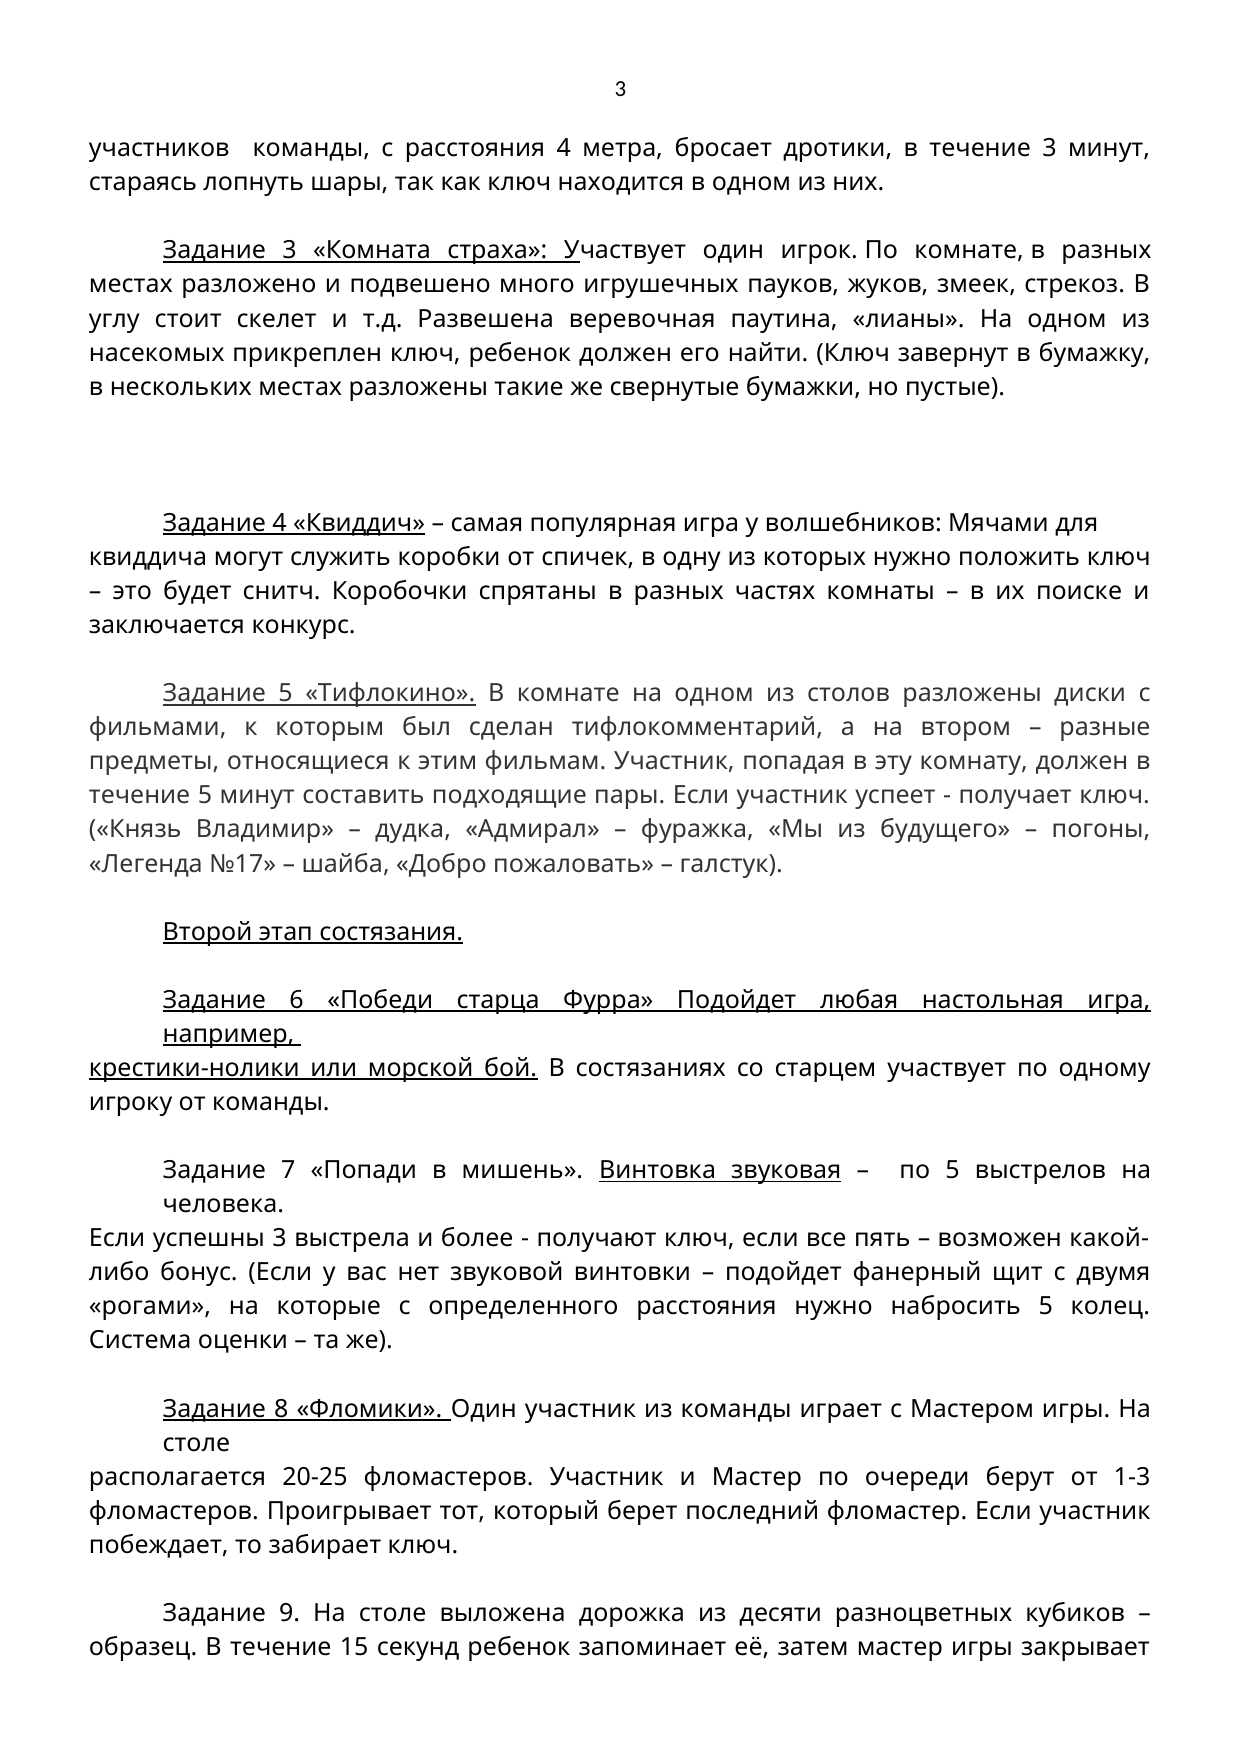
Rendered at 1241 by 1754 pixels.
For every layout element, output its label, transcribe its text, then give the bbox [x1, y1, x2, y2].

list Задание 6 «Победи старца Фурра» Подойдет любая настольная игра, например, [162, 981, 1152, 1049]
text Задание 5 «Тифлокино». В комнате на одном из столов разложены диски с фильмами, к которым был сделан тифлокомментарий, а на втором – разные предметы, относящиеся к этим фильмам. Участник, попадая в эту комнату, должен в течение 5 минут составить подходящие пары. Если участник успеет - получает ключ. («Князь Владимир» – дудка, «Адмирал» – фуражка, «Мы из будущего» – погоны, «Легенда №17» – шайба, «Добро пожаловать» – галстук). [89, 675, 1152, 879]
text квиддича могут служить коробки от спичек, в одну из которых нужно положить ключ – это будет снитч. Коробочки спрятаны в разных частях комнаты – в их поиске и заключается конкурс. [89, 539, 1152, 641]
list Задание 8 «Фломики». Один участник из команды играет с Мастером игры. На столе [162, 1390, 1152, 1458]
text участников команды, с расстояния 4 метра, бросает дротики, в течение 3 минут, стараясь лопнуть шары, так как ключ находится в одном из них. [89, 130, 1152, 198]
text Задание 4 «Квиддич» – самая популярная игра у волшебников: Мячами для [126, 504, 1152, 539]
text крестики-нолики или морской бой. В состязаниях со старцем участвует по одному игроку от команды. [89, 1049, 1152, 1118]
text Задание 3 «Комната страха»: Участвует один игрок. По комнате, в разных местах разложено и подвешено много игрушечных пауков, жуков, змеек, стрекоз. В углу стоит скелет и т.д. Развешена веревочная паутина, «лианы». На одном из насекомых прикреплен ключ, ребенок должен его найти. (Ключ завернут в бумажку, в нескольких местах разложены такие же свернутые бумажки, но пустые). [89, 232, 1152, 402]
text располагается 20-25 фломастеров. Участник и Мастер по очереди берут от 1-3 фломастеров. Проигрывает тот, который берет последний фломастер. Если участник побеждает, то забирает ключ. [89, 1458, 1152, 1561]
text Если успешны 3 выстрела и более - получают ключ, если все пять – возможен какой-либо бонус. (Если у вас нет звуковой винтовки – подойдет фанерный щит с двумя «рогами», на которые с определенного расстояния нужно набросить 5 колец. Система оценки – та же). [89, 1220, 1152, 1356]
list Задание 7 «Попади в мишень». Винтовка звуковая – по 5 выстрелов на человека. [162, 1152, 1152, 1220]
text Второй этап состязания. [89, 913, 1152, 947]
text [89, 1594, 1152, 1663]
